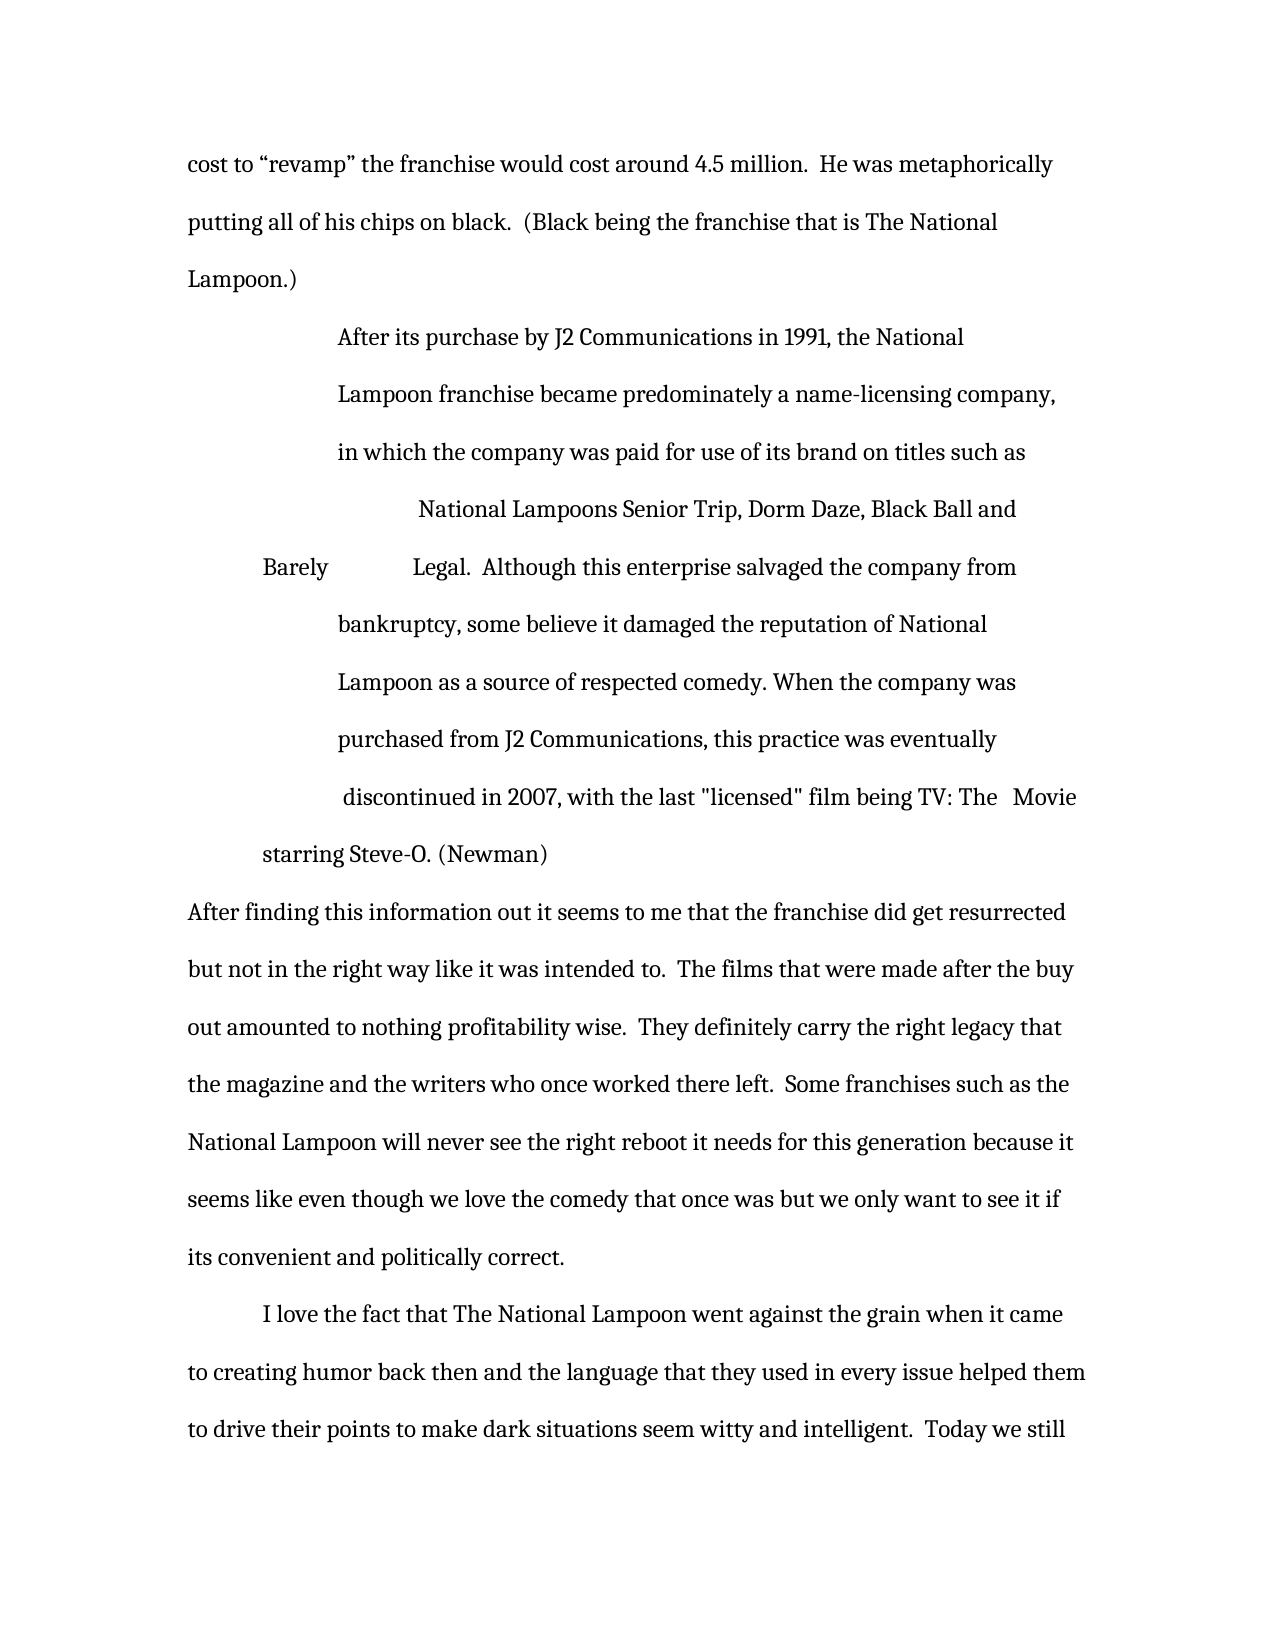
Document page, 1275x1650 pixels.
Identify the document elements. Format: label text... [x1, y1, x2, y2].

text After its purchase by J2 Communications in 1991, the National Lampoon franchise became predominately a name-licensing company, in which the company was paid for use of its brand on titles such as National Lampoons Senior Trip, Dorm Daze, Black Ball and Barely Legal. Although this enterprise salvaged the company from bankruptcy, some believe it damaged the reputation of National Lampoon as a source of respected comedy. When the company was purchased from J2 Communications, this practice was eventually discontinued in 2007, with the last "licensed" film being TV: The Movie starring Steve-O. (Newman) [262, 322, 1087, 869]
text After finding this information out it seems to me that the franchise did get resurrected but not in the right way like it was intended to. The films that were made after the buy out amounted to nothing profitability wise. They definitely carry the right legacy that the magazine and the writers who once worked there left. Some franchises such as the National Lampoon will never see the right reboot it needs for this generation because it seems like even though we love the comedy that once was but we only want to see it if its convenient and politically correct. [187, 897, 1087, 1271]
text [187, 150, 1087, 294]
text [187, 1300, 1087, 1444]
